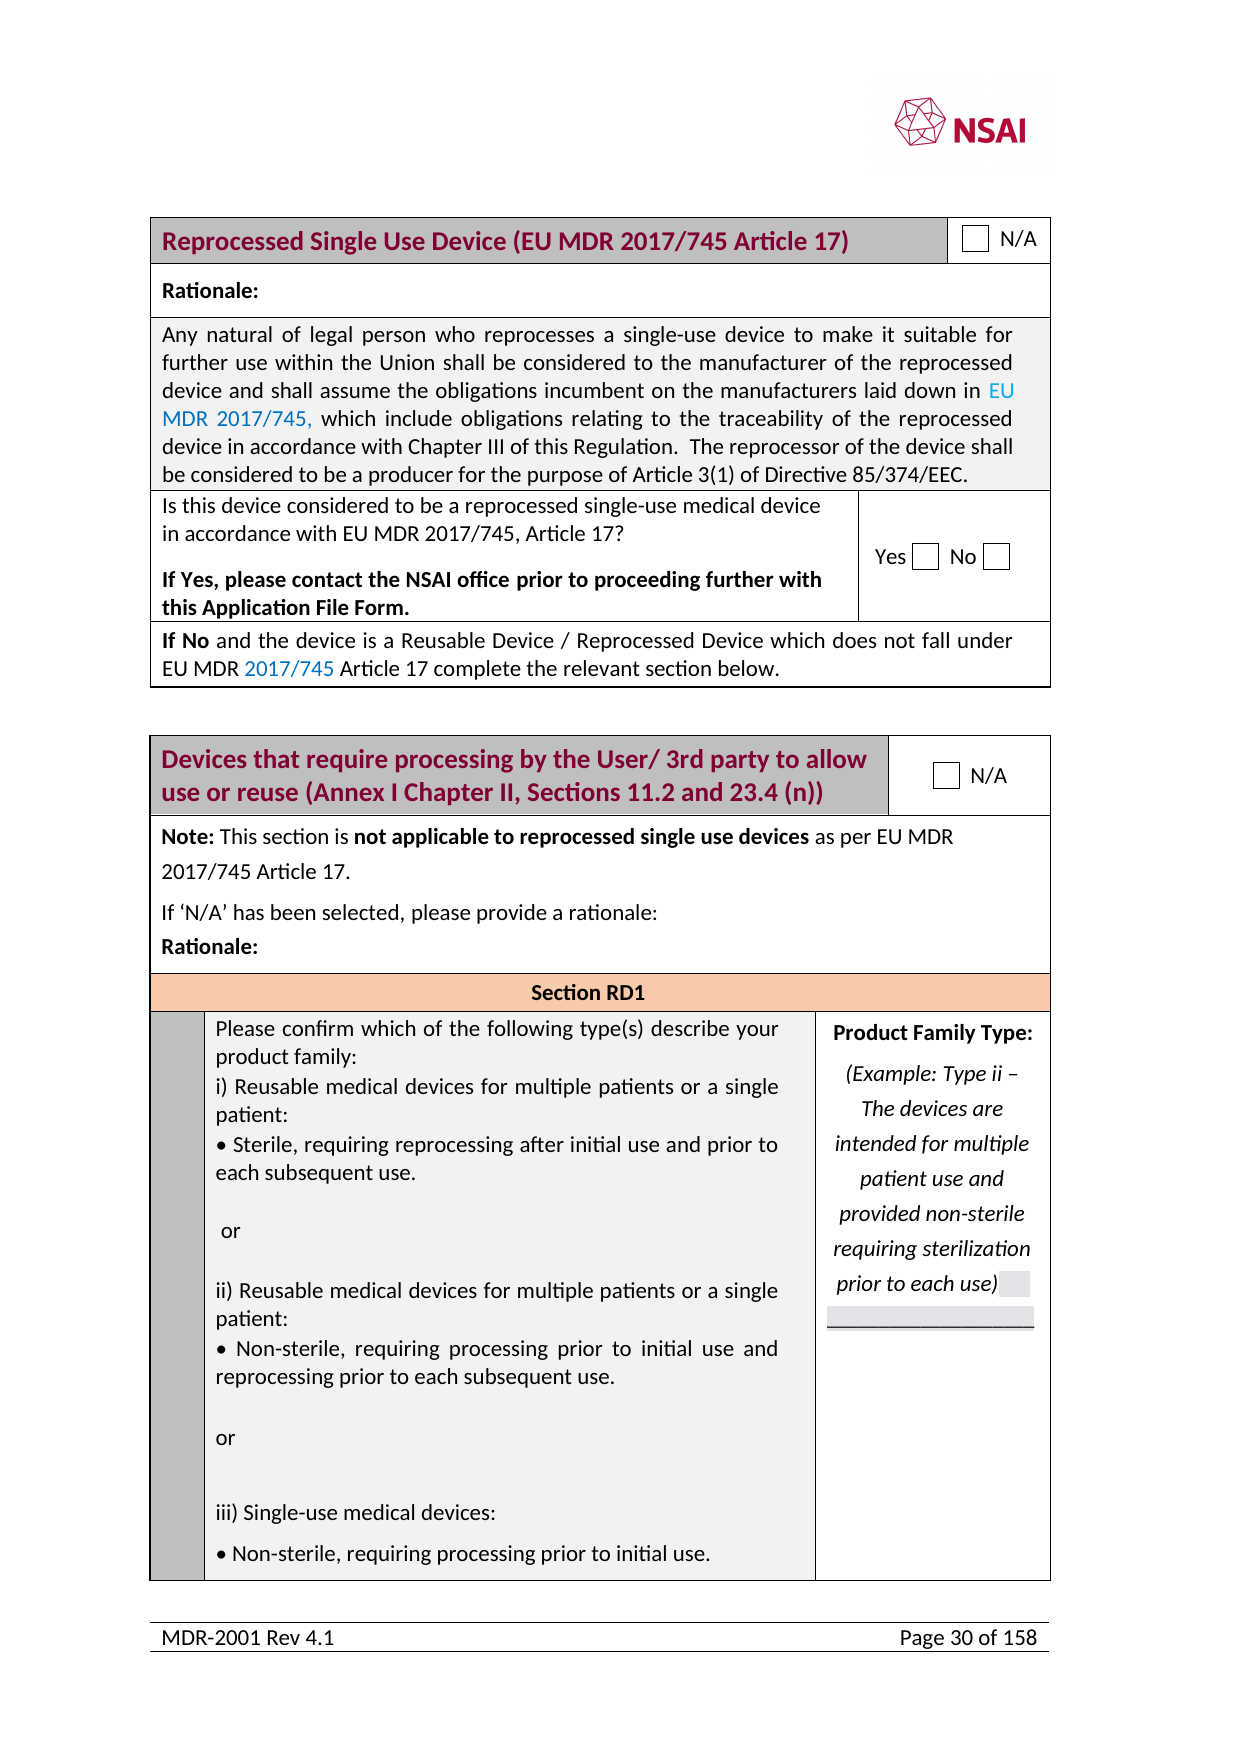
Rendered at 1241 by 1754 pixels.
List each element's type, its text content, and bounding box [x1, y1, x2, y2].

table_cell [151, 1012, 204, 1580]
table_header N/A [889, 736, 1050, 814]
table_header N/A [948, 218, 1050, 263]
table_cell Note: This section is not applicable to reprocessed single use devices as per EU MDR 2017/745 Article 17. If ‘N/A’ has been selected, please provide a rationale: Rationale: [151, 816, 1050, 973]
table_cell Yes No [859, 491, 1050, 621]
picture [870, 73, 1049, 170]
table_cell Is this device considered to be a reprocessed single-use medical device in accordance with EU MDR 2017/745, Article 17? If Yes, please contact the NSAI office prior to proceeding further with this Application File Form. [151, 491, 858, 621]
table_cell Any natural of legal person who reprocesses a single-use device to make it suitable for further use within the Union shall be considered to the manufacturer of the reprocessed device and shall assume the obligations incumbent on the manufacturers laid down in EU MDR 2017/745, which include obligations relating to the traceability of the reprocessed device in accordance with Chapter III of this Regulation. The reprocessor of the device shall be considered to be a producer for the purpose of Article 3(1) of Directive 85/374/EEC. [151, 318, 1050, 490]
table_cell Section RD1 [151, 974, 1050, 1011]
table_cell If No and the device is a Reusable Device / Reprocessed Device which does not fall under EU MDR 2017/745 Article 17 complete the relevant section below. [151, 622, 1050, 686]
table_header Devices that require processing by the User/ 3rd party to allow use or reuse (Annex I Chapter II, Sections 11.2 and 23.4 (n)) [151, 736, 888, 814]
table_header Reprocessed Single Use Device (EU MDR 2017/745 Article 17) [151, 218, 947, 263]
table_cell Rationale: [151, 264, 1050, 317]
